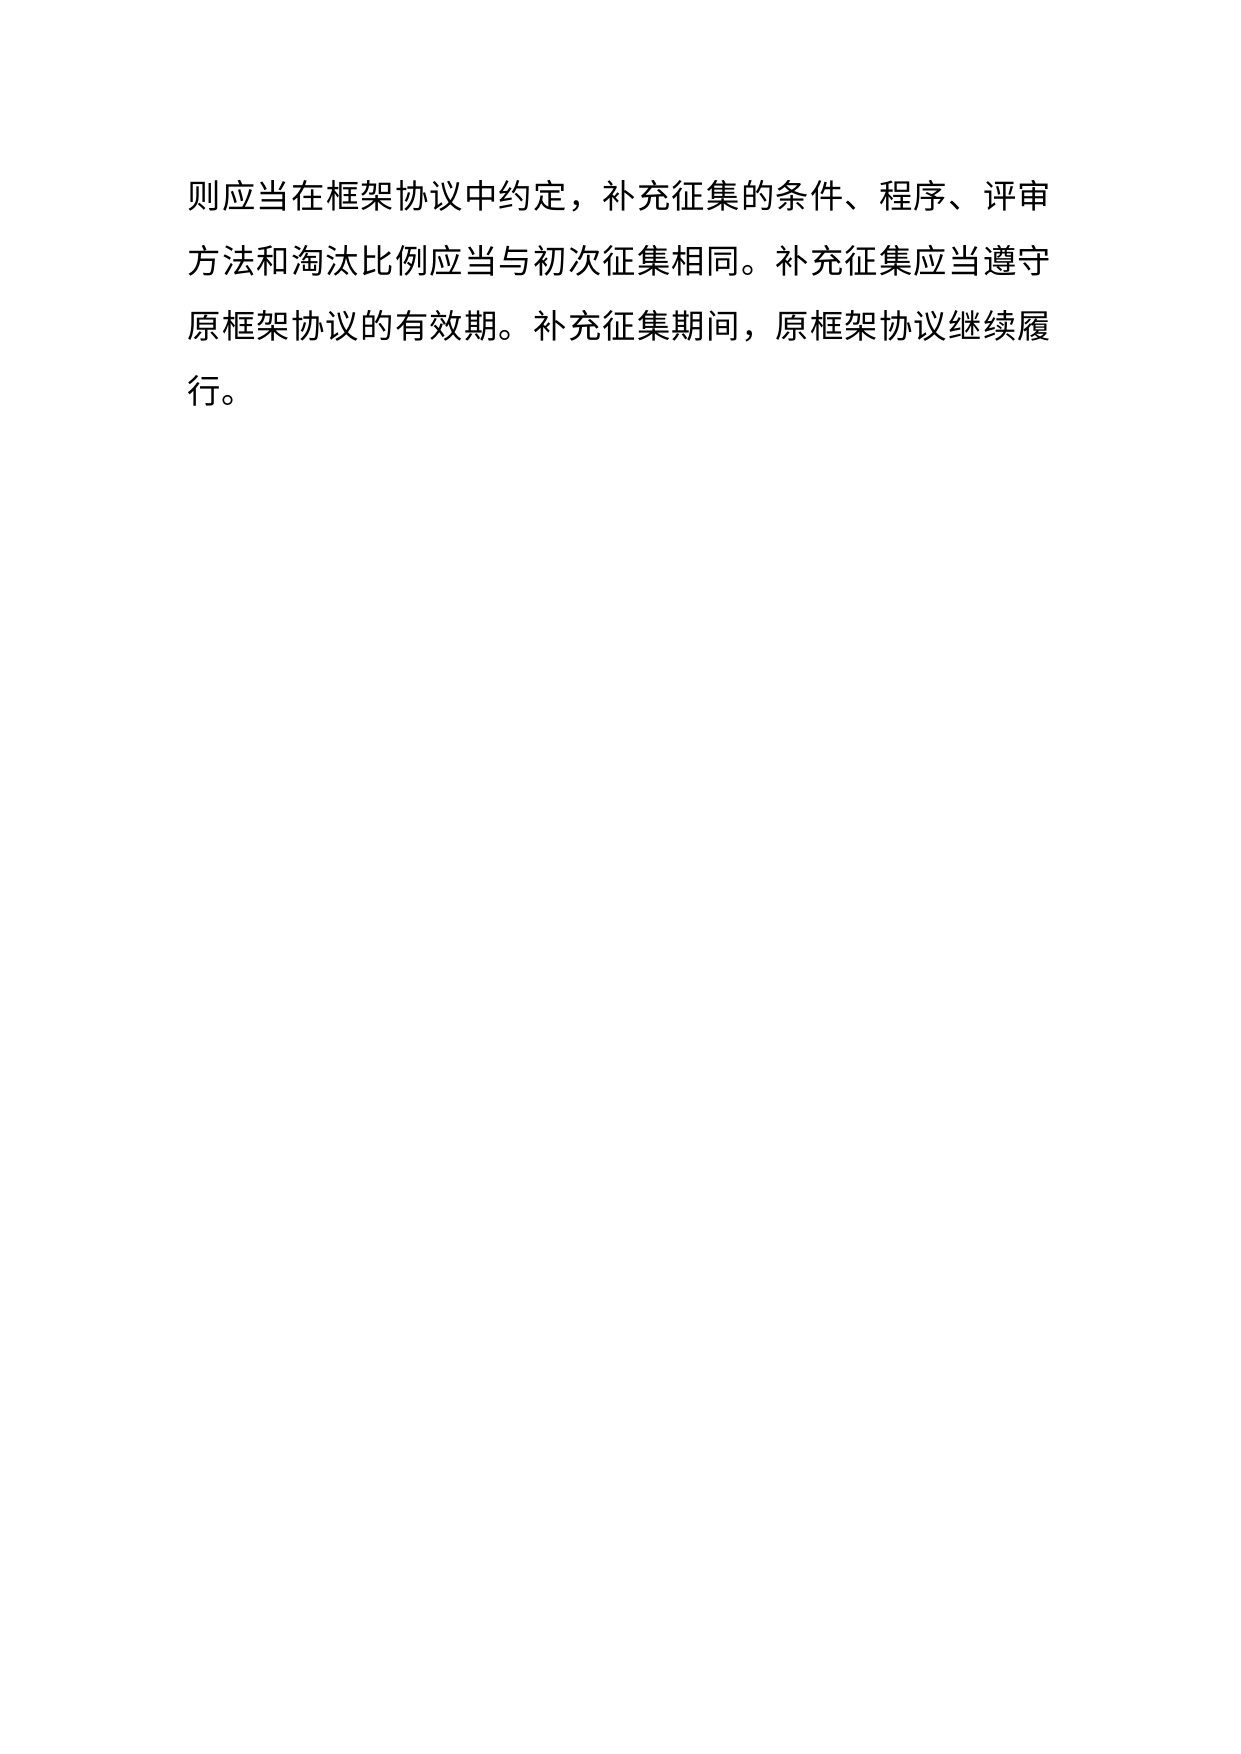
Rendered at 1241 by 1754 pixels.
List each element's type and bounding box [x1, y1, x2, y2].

text [187, 162, 1053, 422]
